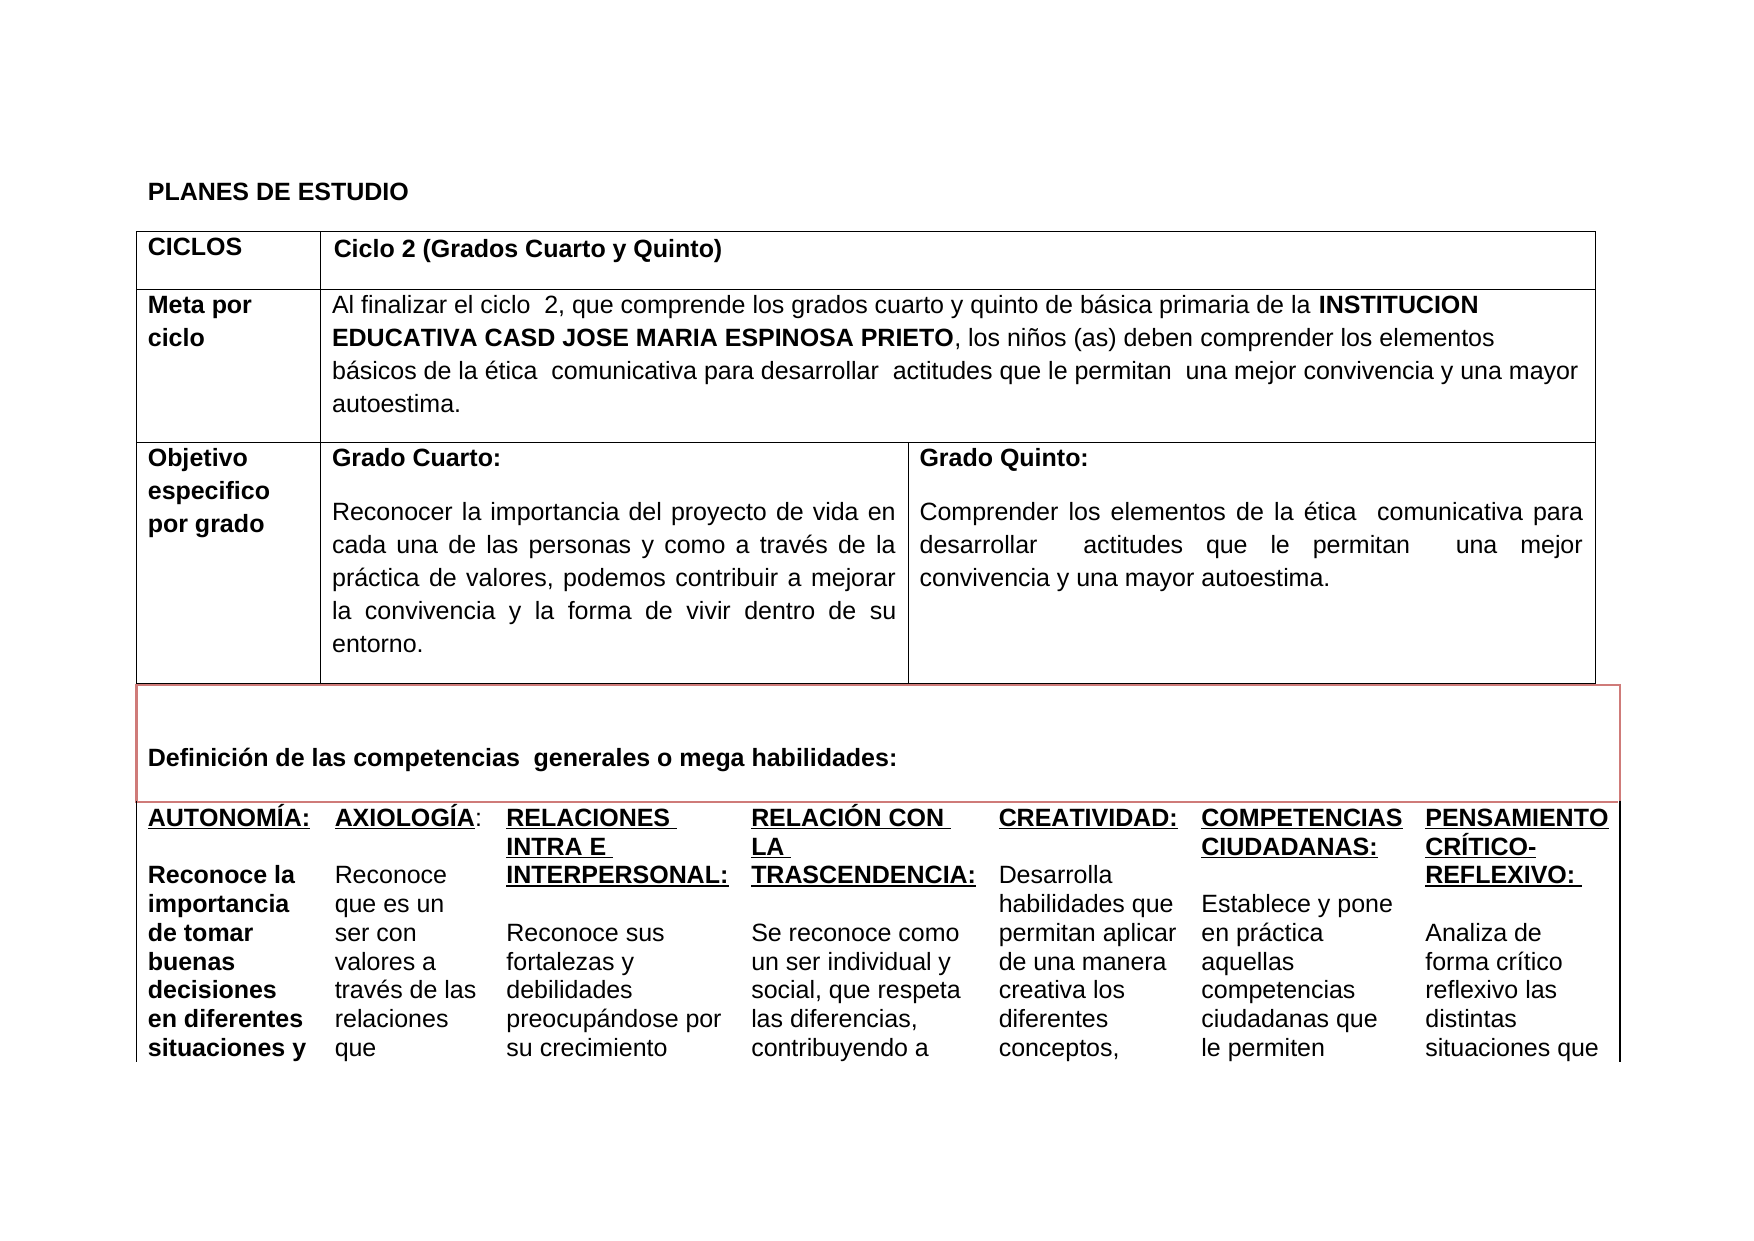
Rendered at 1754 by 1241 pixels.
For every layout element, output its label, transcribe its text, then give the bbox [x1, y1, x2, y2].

text PLANES DE ESTUDIO [148, 177, 1606, 206]
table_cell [323, 803, 495, 1062]
table_header [321, 232, 1595, 289]
table_header CICLOS [137, 232, 320, 289]
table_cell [740, 803, 987, 1062]
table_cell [1414, 801, 1619, 1062]
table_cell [495, 803, 740, 1062]
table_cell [987, 803, 1190, 1062]
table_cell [137, 803, 323, 1062]
table_cell Grado Quinto: Comprender los elementos de la ética comunicativa para desarrollar actitudes que le permitan una mejor convivencia y una mayor autoestima. [909, 443, 1595, 683]
table_cell Objetivo especifico por grado [137, 443, 320, 683]
table_header Definición de las competencias generales o mega habilidades: [138, 686, 1619, 801]
table_cell Meta por ciclo [137, 290, 320, 442]
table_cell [1190, 803, 1414, 1062]
table_cell Al finalizar el ciclo 2, que comprende los grados cuarto y quinto de básica primaria de la INSTITUCION EDUCATIVA CASD JOSE MARIA ESPINOSA PRIETO, los niños (as) deben comprender los elementos básicos de la ética comunicativa para desarrollar actitudes que le permitan una mejor convivencia y una mayor autoestima. [321, 290, 1595, 442]
table_cell Grado Cuarto: Reconocer la importancia del proyecto de vida en cada una de las personas y como a través de la práctica de valores, podemos contribuir a mejorar la convivencia y la forma de vivir dentro de su entorno. [321, 443, 908, 683]
